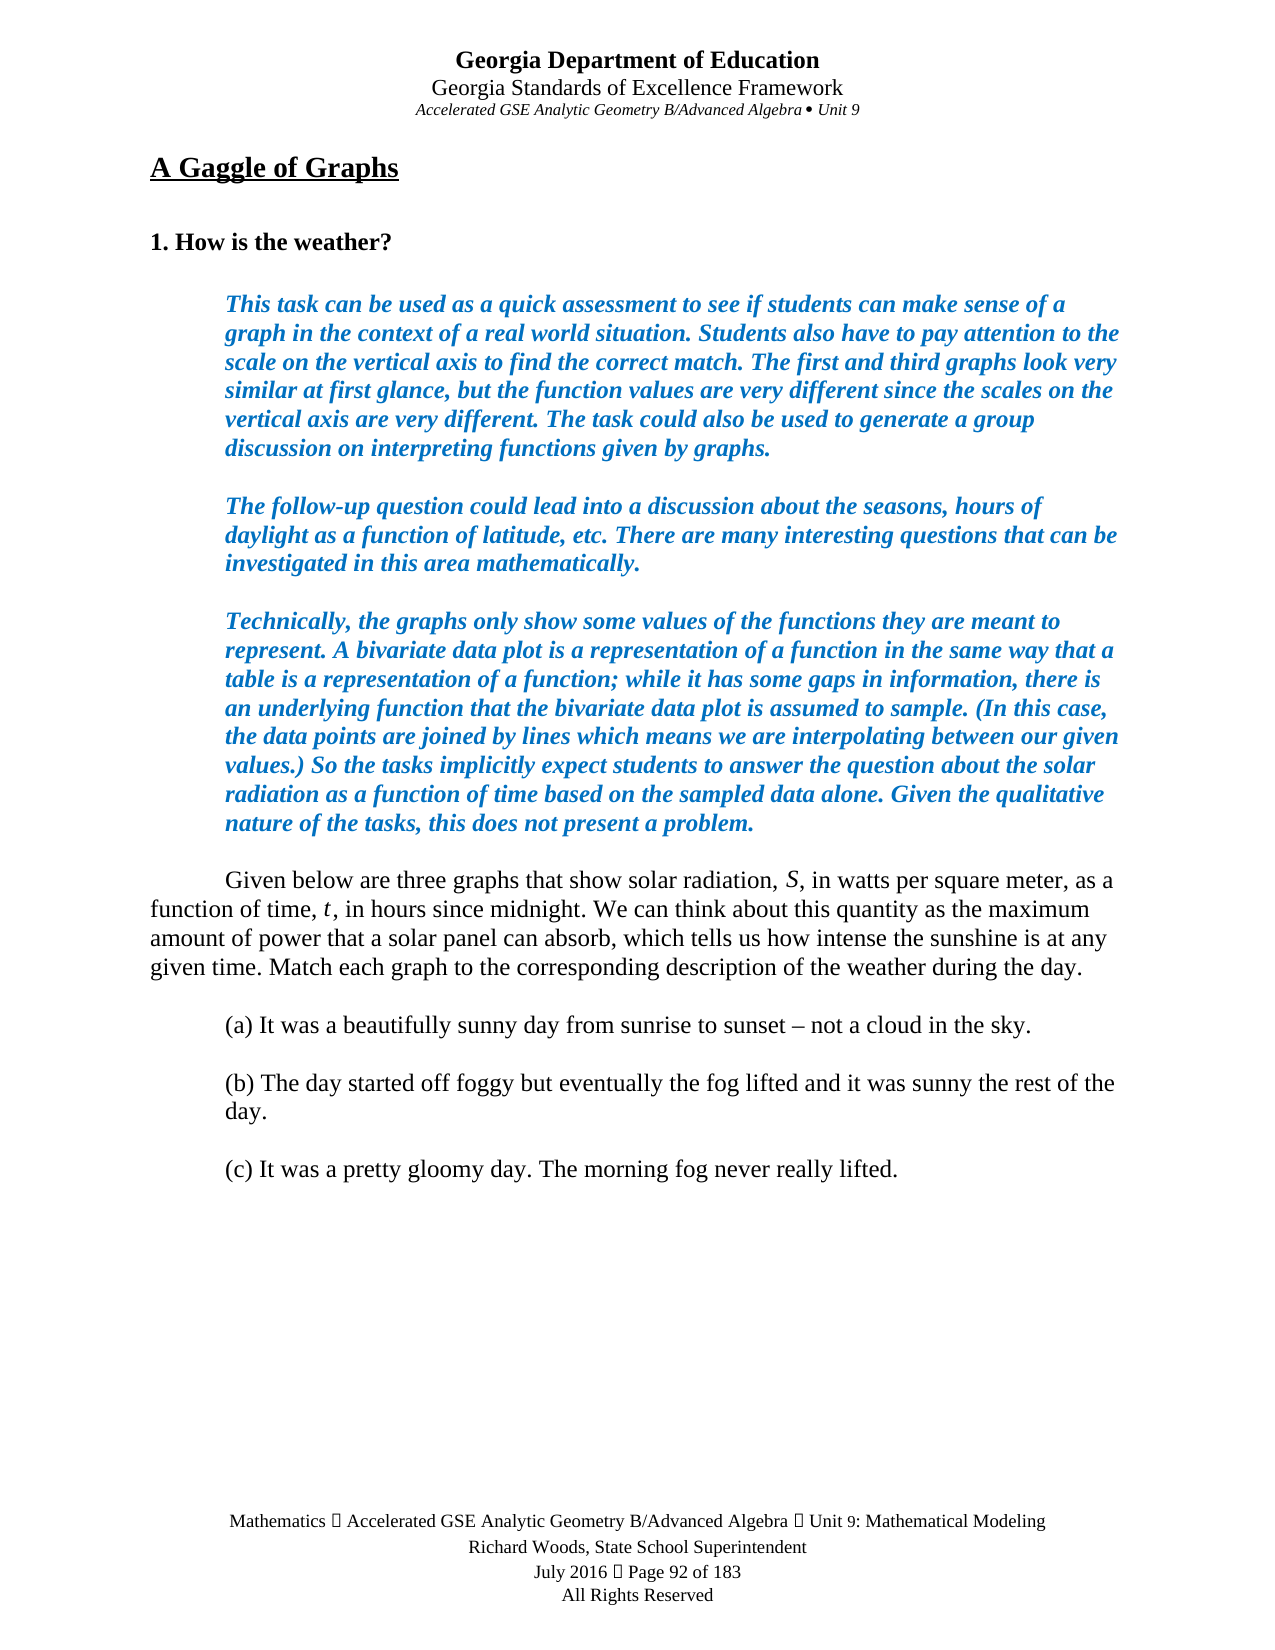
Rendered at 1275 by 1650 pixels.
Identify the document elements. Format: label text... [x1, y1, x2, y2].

text 1. How is the weather? [150, 227, 1125, 256]
text A Gaggle of Graphs [150, 150, 1125, 183]
text (b) The day started off foggy but eventually the fog lifted and it was sunny the rest of the day. [225, 1068, 1125, 1125]
text (c) It was a pretty gloomy day. The morning fog never really lifted. [150, 1154, 1125, 1183]
text (a) It was a beautifully sunny day from sunrise to sunset – not a cloud in the sky. [150, 1010, 1125, 1038]
text Given below are three graphs that show solar radiation, , in watts per square meter, as a function of time, , in hours since midnight. We can think about this quantity as the maximum amount of power that a solar panel can absorb, which tells us how intense the sunshine is at any given time. Match each graph to the corresponding description of the weather during the day. [150, 866, 1125, 981]
text Technically, the graphs only show some values of the functions they are meant to represent. A bivariate data plot is a representation of a function in the same way that a table is a representation of a function; while it has some gaps in information, there is an underlying function that the bivariate data plot is assumed to sample. (In this case, the data points are joined by lines which means we are interpolating between our given values.) So the tasks implicitly expect students to answer the question about the solar radiation as a function of time based on the sampled data alone. Given the qualitative nature of the tasks, this does not present a problem. [225, 606, 1125, 836]
text This task can be used as a quick assessment to see if students can make sense of a graph in the context of a real world situation. Students also have to pay attention to the scale on the vertical axis to find the correct match. The first and third graphs look very similar at first glance, but the function values are very different since the scales on the vertical axis are very different. The task could also be used to generate a group discussion on interpreting functions given by graphs. [225, 289, 1125, 462]
text The follow-up question could lead into a discussion about the seasons, hours of daylight as a function of latitude, etc. There are many interesting questions that can be investigated in this area mathematically. [225, 491, 1125, 577]
